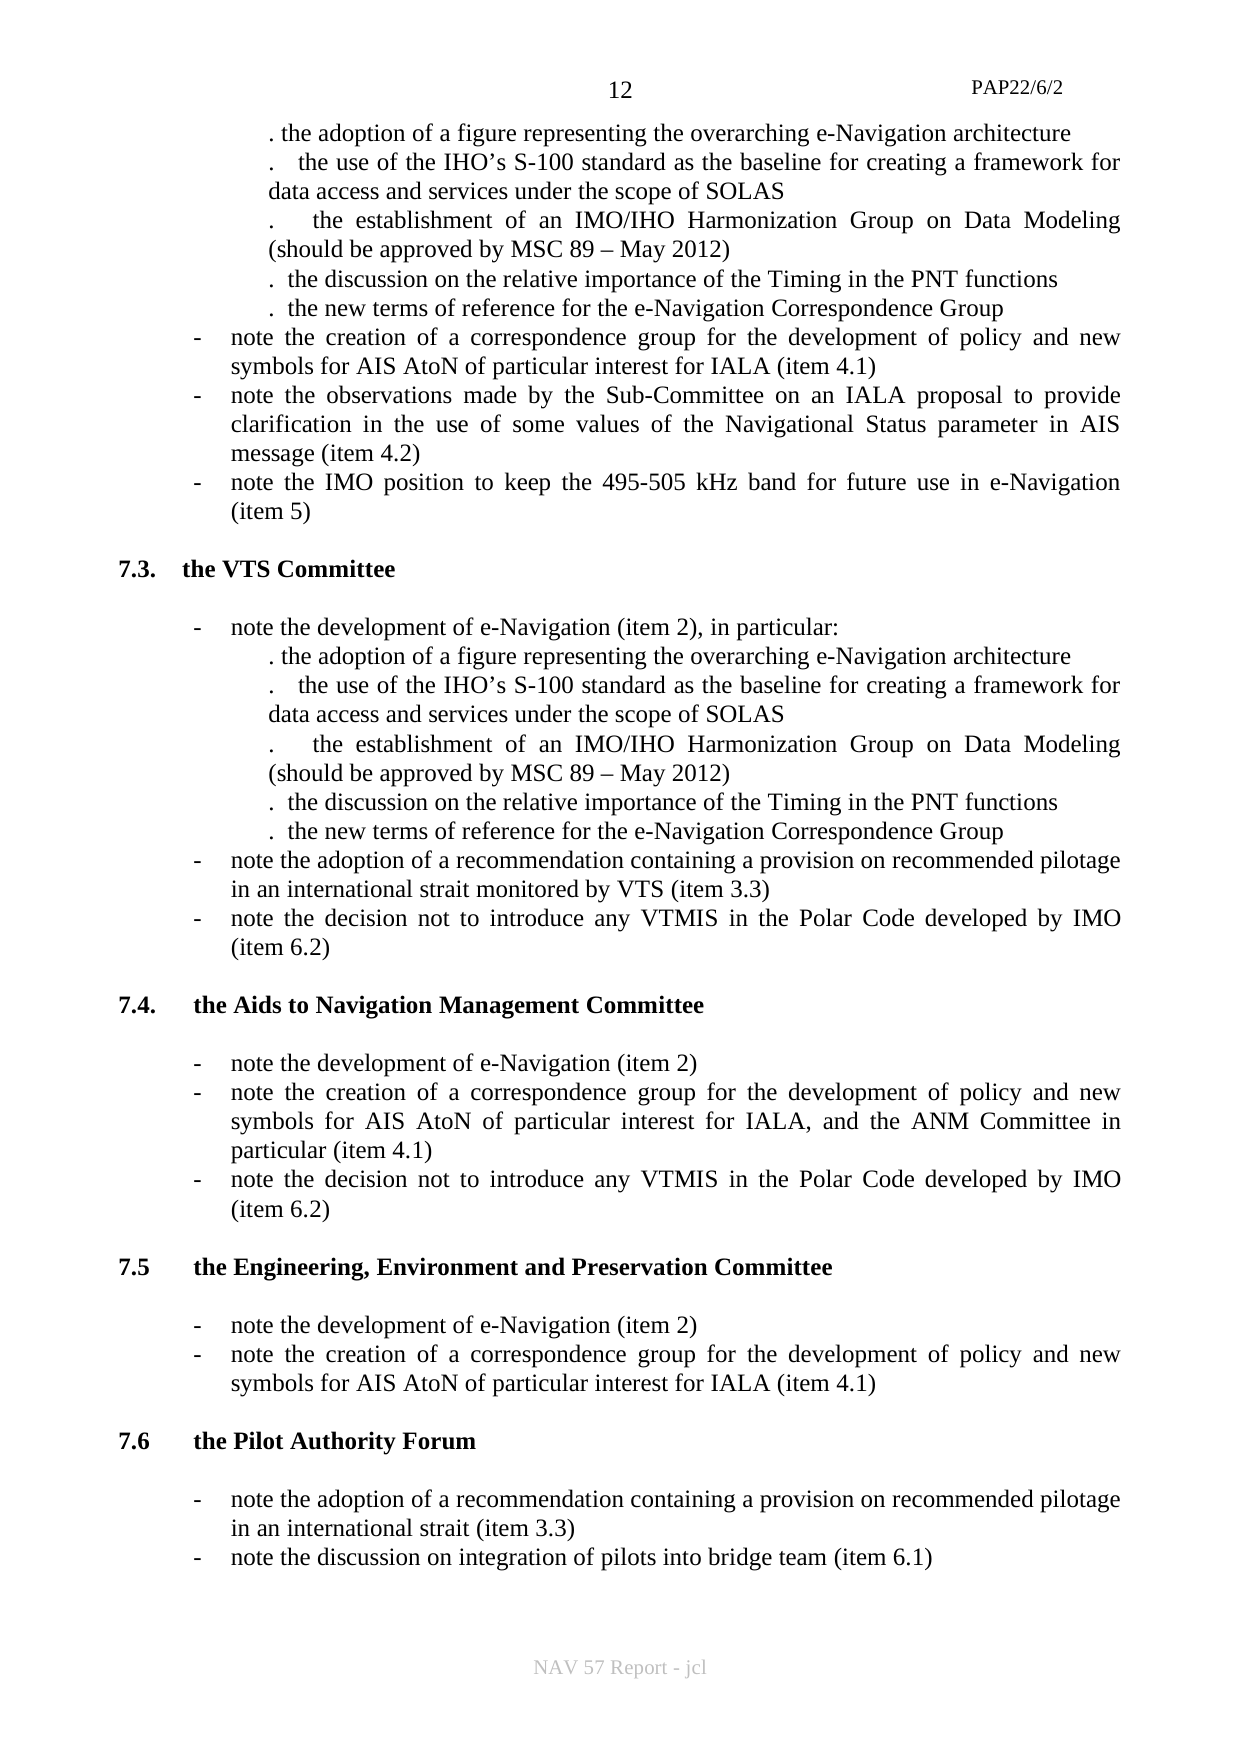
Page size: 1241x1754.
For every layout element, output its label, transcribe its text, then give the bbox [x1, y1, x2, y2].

text 7.6 the Pilot Authority Forum [118, 1426, 1122, 1455]
text . the new terms of reference for the e-Navigation Correspondence Group [268, 292, 1122, 322]
text . the establishment of an IMO/IHO Harmonization Group on Data Modeling (should be approved by MSC 89 – May 2012) [268, 205, 1122, 263]
text . the use of the IHO’s S-100 standard as the baseline for creating a framework for data access and services under the scope of SOLAS [268, 670, 1122, 728]
list note the creation of a correspondence group for the development of policy and new symbols for AIS AtoN of particular interest for IALA (item 4.1) [193, 322, 1122, 380]
list note the IMO position to keep the 495-505 kHz band for future use in e-Navigation (item 5) [193, 467, 1122, 525]
text . the establishment of an IMO/IHO Harmonization Group on Data Modeling (should be approved by MSC 89 – May 2012) [268, 728, 1122, 787]
list note the creation of a correspondence group for the development of policy and new symbols for AIS AtoN of particular interest for IALA (item 4.1) [193, 1339, 1122, 1397]
list note the decision not to introduce any VTMIS in the Polar Code developed by IMO (item 6.2) [193, 903, 1122, 961]
text 7.4. the Aids to Navigation Management Committee [118, 990, 1122, 1019]
list note the development of e-Navigation (item 2), in particular: [193, 612, 1122, 641]
text . the adoption of a figure representing the overarching e-Navigation architecture [268, 118, 1122, 147]
text 7.3. the VTS Committee [118, 554, 1122, 583]
list note the adoption of a recommendation containing a provision on recommended pilotage in an international strait (item 3.3) [193, 1484, 1122, 1542]
text . the new terms of reference for the e-Navigation Correspondence Group [268, 816, 1122, 845]
list note the discussion on integration of pilots into bridge team (item 6.1) [193, 1542, 1122, 1571]
list note the development of e-Navigation (item 2) [193, 1310, 1122, 1339]
text 7.5 the Engineering, Environment and Preservation Committee [118, 1252, 1122, 1281]
list note the decision not to introduce any VTMIS in the Polar Code developed by IMO (item 6.2) [193, 1164, 1122, 1222]
list note the adoption of a recommendation containing a provision on recommended pilotage in an international strait monitored by VTS (item 3.3) [193, 845, 1122, 903]
text . the adoption of a figure representing the overarching e-Navigation architecture [268, 641, 1122, 670]
text . the discussion on the relative importance of the Timing in the PNT functions [268, 263, 1122, 292]
list note the development of e-Navigation (item 2) [193, 1048, 1122, 1077]
text . the discussion on the relative importance of the Timing in the PNT functions [268, 787, 1122, 816]
list note the creation of a correspondence group for the development of policy and new symbols for AIS AtoN of particular interest for IALA, and the ANM Committee in particular (item 4.1) [193, 1077, 1122, 1164]
text . the use of the IHO’s S-100 standard as the baseline for creating a framework for data access and services under the scope of SOLAS [268, 147, 1122, 205]
